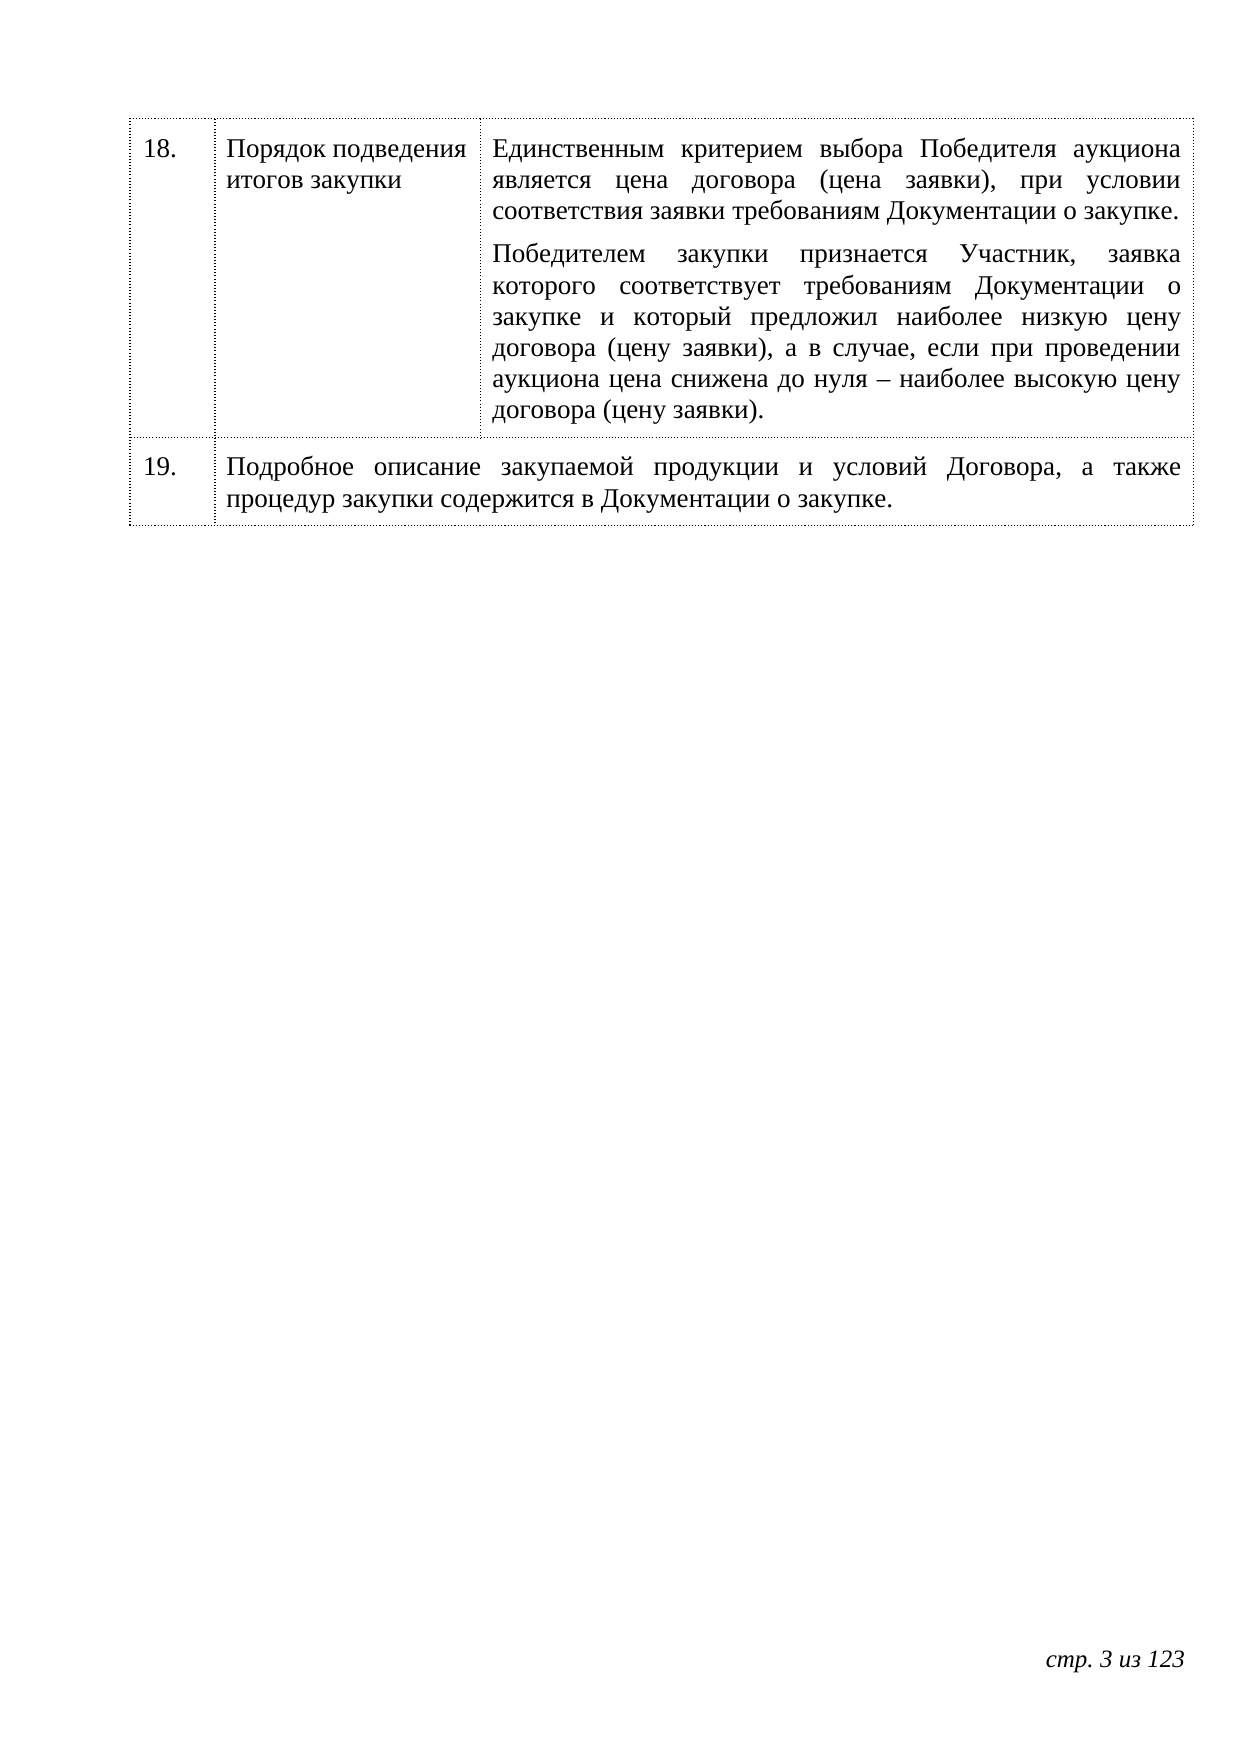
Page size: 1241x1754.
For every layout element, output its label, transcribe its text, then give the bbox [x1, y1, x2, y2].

table_cell Подробное описание закупаемой продукции и условий Договора, а также процедур закупки содержится в Документации о закупке. [215, 437, 1193, 525]
table_cell [130, 437, 215, 525]
table_cell [130, 118, 215, 437]
table_cell Единственным критерием выбора Победителя аукциона является цена договора (цена заявки), при условии соответствия заявки требованиям Документации о закупке. Победителем закупки признается Участник, заявка которого соответствует требованиям Документации о закупке и который предложил наиболее низкую цену договора (цену заявки), а в случае, если при проведении аукциона цена снижена до нуля – наиболее высокую цену договора (цену заявки). [481, 118, 1193, 437]
table_cell Порядок подведения итогов закупки [215, 118, 481, 437]
